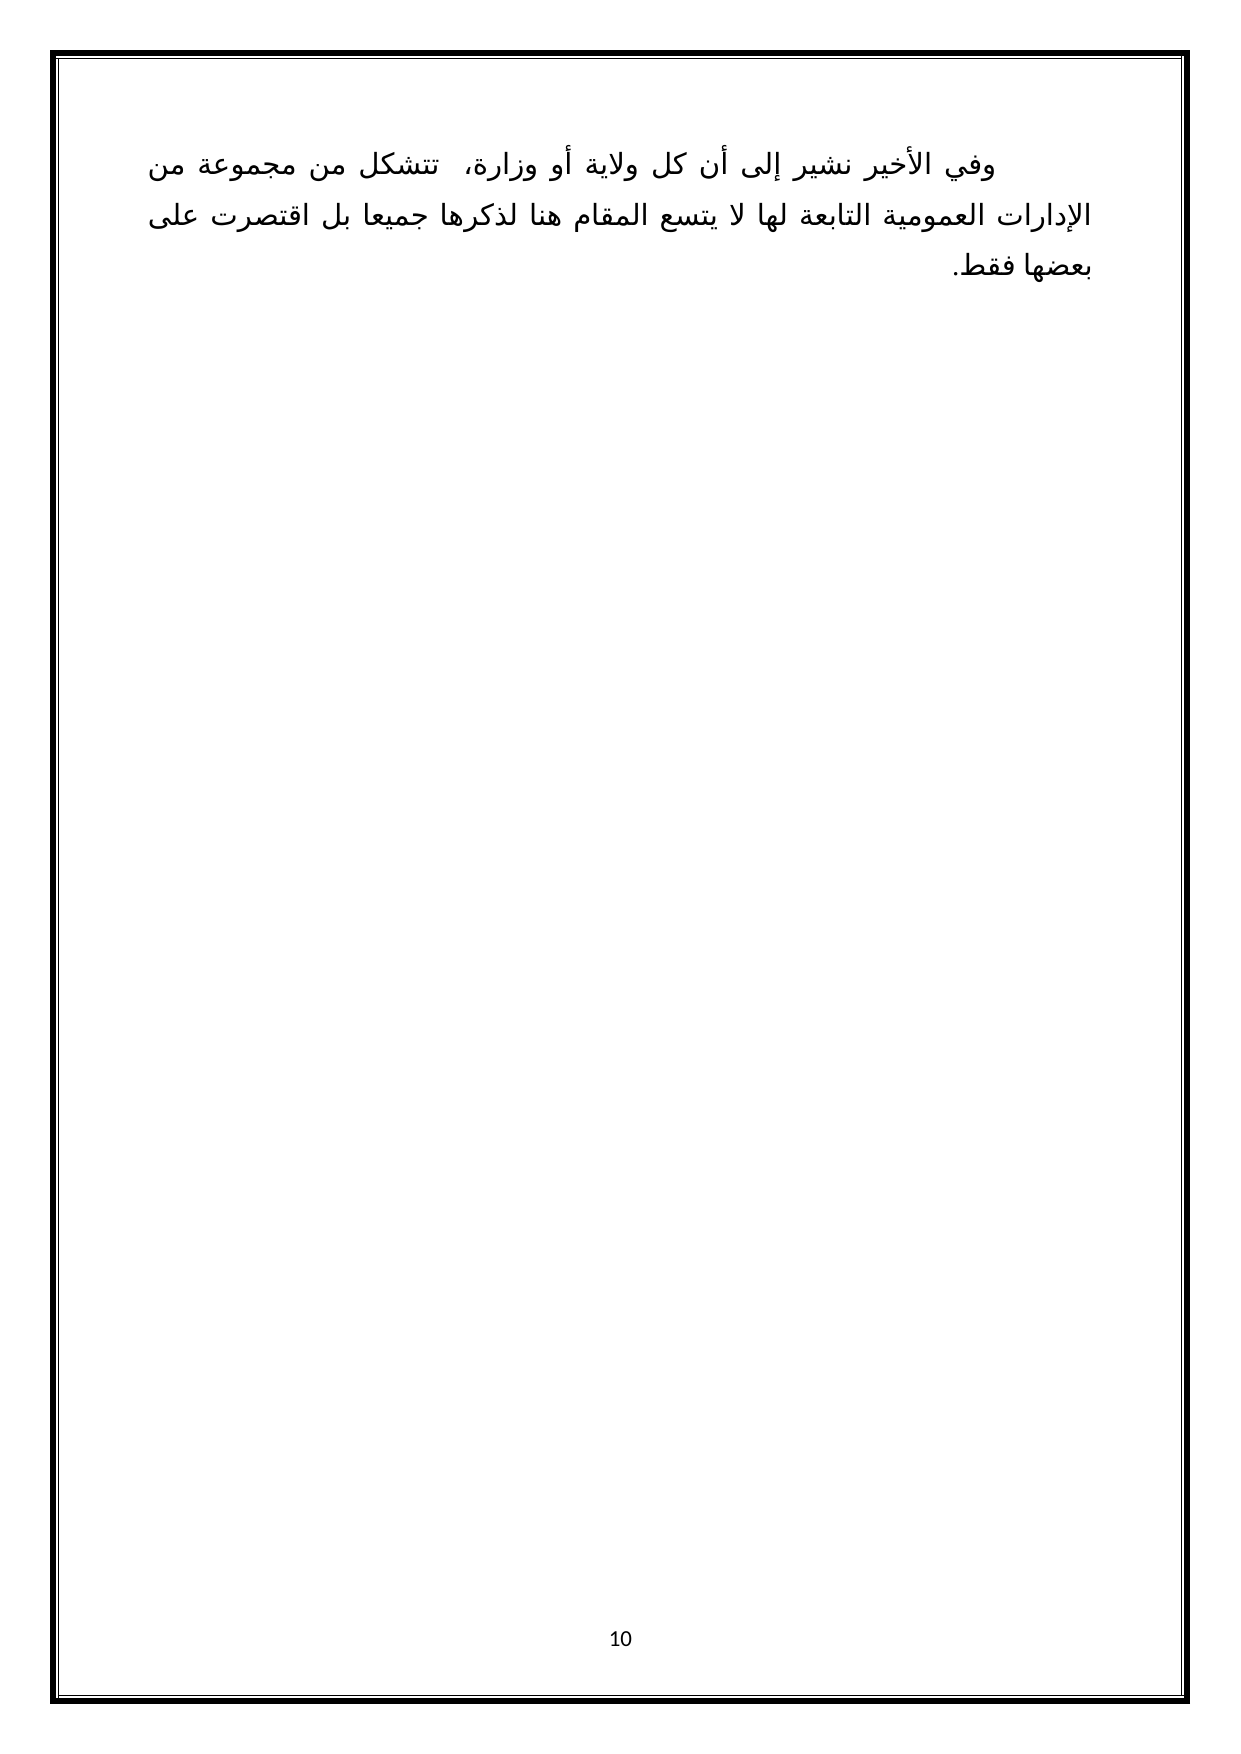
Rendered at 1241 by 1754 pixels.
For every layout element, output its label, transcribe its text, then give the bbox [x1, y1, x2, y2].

text وفي الأخير نشير إلى أن كل ولاية أو وزارة، تتشكل من مجموعة من الإدارات العمومية التابعة لها لا يتسع المقام هنا لذكرها جميعا بل اقتصرت على بعضها فقط. [147, 147, 1093, 282]
